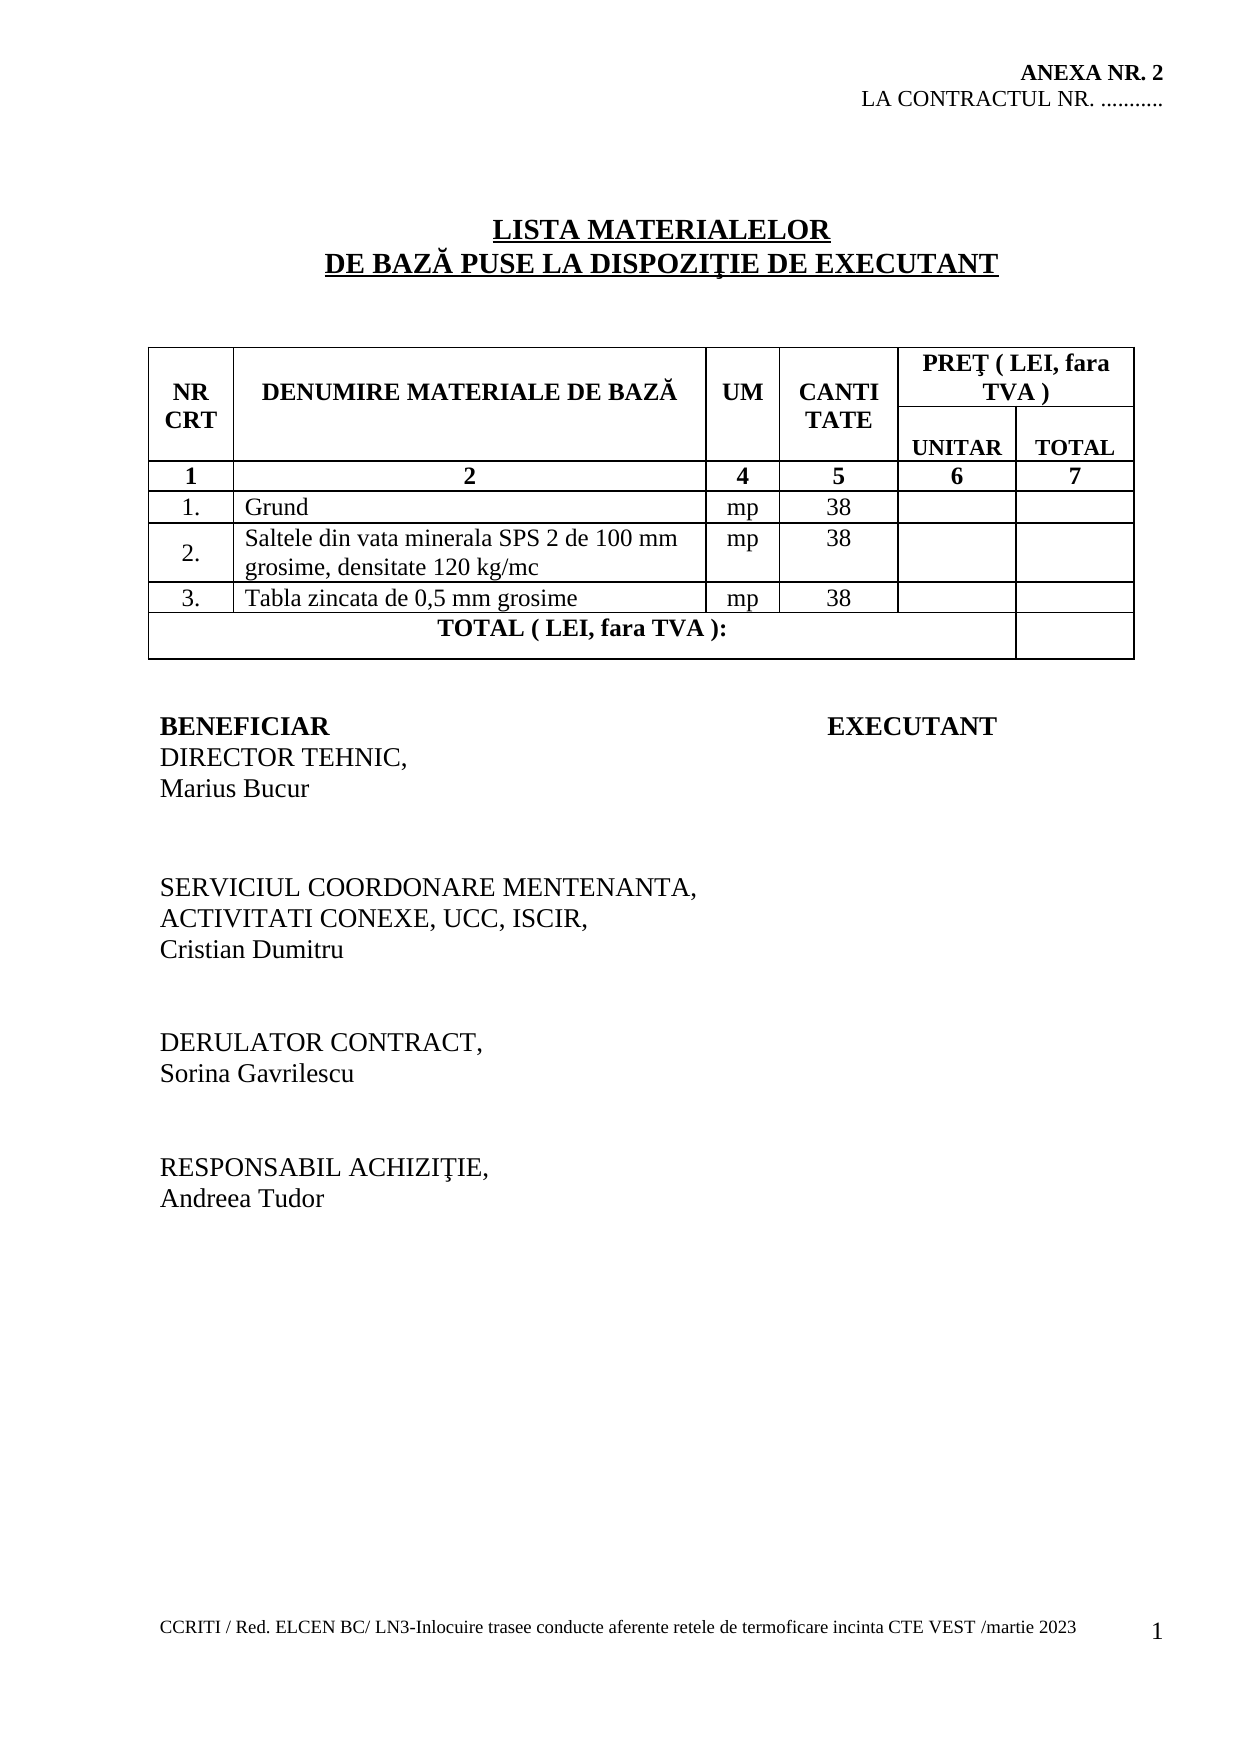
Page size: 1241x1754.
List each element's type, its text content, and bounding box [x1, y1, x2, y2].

table_cell mp [707, 583, 779, 611]
table_header PREŢ ( LEI, fara TVA ) [899, 348, 1133, 406]
table_cell UNITAR [899, 407, 1015, 460]
table_cell 7 [1017, 462, 1133, 490]
text RESPONSABIL ACHIZIŢIE, [159, 1151, 1163, 1182]
table_cell Grund [234, 492, 705, 522]
text LA CONTRACTUL NR. ........... [159, 85, 1163, 112]
text Cristian Dumitru [159, 933, 1163, 964]
table_cell TOTAL [1017, 407, 1133, 460]
table_cell 38 [780, 583, 897, 611]
table_cell 3. [149, 583, 233, 611]
table_cell mp [707, 492, 779, 522]
table_header UM [707, 348, 779, 460]
table_header CANTI TATE [780, 348, 897, 460]
table_cell [1017, 524, 1133, 581]
text SERVICIUL COORDONARE MENTENANTA, [159, 871, 1163, 902]
table_cell 1. [149, 492, 233, 522]
text Sorina Gavrilescu [159, 1058, 1163, 1089]
table_cell 4 [707, 462, 779, 490]
table_cell [899, 524, 1015, 581]
table_cell [1017, 613, 1133, 658]
table_cell 2 [234, 462, 705, 490]
text DE BAZĂ PUSE LA DISPOZIŢIE DE EXECUTANT [159, 246, 1163, 279]
table_header DENUMIRE MATERIALE DE BAZĂ [234, 348, 705, 460]
text LISTA MATERIALELOR [159, 212, 1163, 246]
table_cell 38 [780, 524, 897, 581]
table_cell 1 [149, 462, 233, 490]
text Marius Bucur [159, 772, 1163, 804]
table_cell [899, 492, 1015, 522]
table_cell [1017, 583, 1133, 611]
table_cell mp [707, 524, 779, 581]
text Andreea Tudor [159, 1182, 1163, 1213]
text DIRECTOR TEHNIC, [159, 741, 1163, 772]
table_cell 38 [780, 492, 897, 522]
text DERULATOR CONTRACT, [159, 1026, 1163, 1058]
table_cell 2. [149, 524, 233, 581]
table_cell [1017, 492, 1133, 522]
table_cell total ( LEI, fara TVA ): [149, 613, 1015, 658]
text BENEFICIAR EXECUTANT [159, 710, 1163, 741]
table_header NR CRT [149, 348, 233, 460]
table_cell [899, 583, 1015, 611]
text ACTIVITATI CONEXE, UCC, ISCIR, [159, 902, 1163, 933]
text anexa nr. 2 [159, 59, 1163, 85]
table_cell Tabla zincata de 0,5 mm grosime [234, 583, 705, 611]
table_cell 5 [780, 462, 897, 490]
table_cell Saltele din vata minerala SPS 2 de 100 mm grosime, densitate 120 kg/mc [234, 524, 705, 581]
table_cell 6 [899, 462, 1015, 490]
